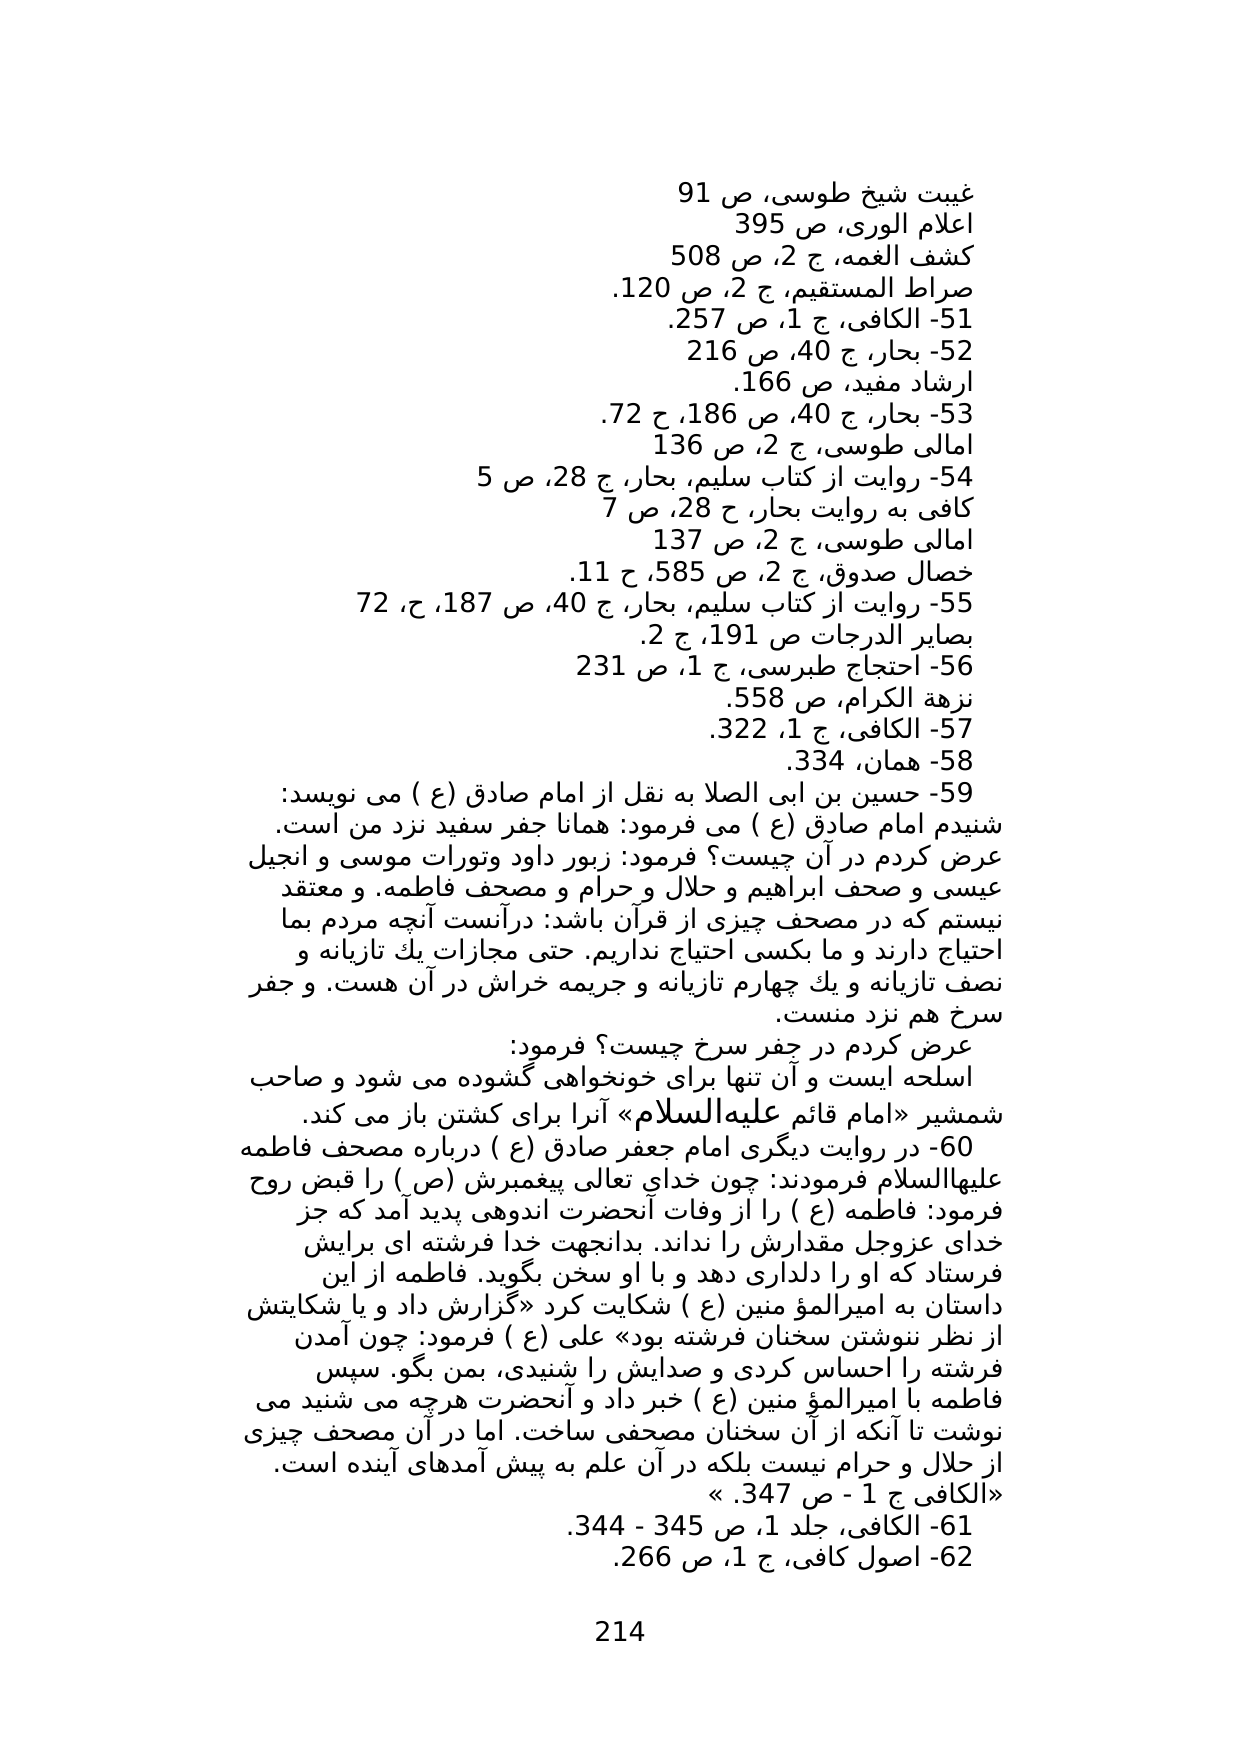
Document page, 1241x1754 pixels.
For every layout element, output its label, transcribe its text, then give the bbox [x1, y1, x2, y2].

text 61- الكافى، جلد 1، ص 345 - 344. [236, 1510, 1004, 1542]
text بصاير الدرجات ص 191، ج 2. [236, 619, 1004, 651]
text 58- همان، 334. [236, 745, 1004, 777]
text 52- بحار، ج 40، ص 216 [236, 335, 1004, 367]
text اعلام الورى، ص 395 [236, 209, 1004, 240]
text امالى طوسى، ج 2، ص 136 [236, 430, 1004, 461]
text صراط المستقيم، ج 2، ص 120. [236, 272, 1004, 303]
text 51- الكافى، ج 1، ص 257. [236, 303, 1004, 335]
text ارشاد مفيد، ص 166. [236, 367, 1004, 398]
text 62- اصول كافى، ج 1، ص 266. [236, 1542, 1004, 1573]
text 53- بحار، ج 40، ص 186، ح 72. [236, 398, 1004, 430]
text غيبت شيخ طوسى، ص 91 [236, 177, 1004, 209]
text 60- در روايت ديگرى امام جعفر صادق (ع ) درباره مصحف فاطمه عليهاالسلام فرمودند: چون خداى تعالى پيغمبرش (ص ) را قبض روح فرمود: فاطمه (ع ) را از وفات آنحضرت اندوهى پديد آمد كه جز خداى عزوجل مقدارش را نداند. بدانجهت خدا فرشته اى برايش فرستاد كه او را دلدارى دهد و با او سخن بگويد. فاطمه از اين داستان به اميرالمؤ منين (ع ) شكايت كرد «گزارش داد و يا شكايتش از نظر ننوشتن سخنان فرشته بود» على (ع ) فرمود: چون آمدن فرشته را احساس كردى و صدايش را شنيدى، بمن بگو. سپس فاطمه با اميرالمؤ منين (ع ) خبر داد و آنحضرت هرچه مى شنيد مى نوشت تا آنكه از آن سخنان مصحفى ساخت. اما در آن مصحف چيزى از حلال و حرام نيست بلكه در آن علم به پيش آمدهاى آينده است. «الكافى ج 1 - ص 347. » [236, 1131, 1004, 1510]
text 56- احتجاج طبرسى، ج 1، ص 231 [236, 651, 1004, 682]
text 54- روايت از كتاب سليم، بحار، ج 28، ص 5 [236, 461, 1004, 493]
text عرض كردم در جفر سرخ چيست؟ فرمود: [236, 1029, 1004, 1061]
text خصال صدوق، ج 2، ص 585، ح 11. [236, 556, 1004, 587]
text اسلحه ايست و آن تنها براى خونخواهى گشوده مى شود و صاحب شمشير «امام قائم عليه‌السلام» آنرا براى كشتن باز مى كند. [236, 1061, 1004, 1131]
text 57- الكافى، ج 1، 322. [236, 714, 1004, 745]
text 59- حسين بن ابى الصلا به نقل از امام صادق (ع ) مى نويسد: شنيدم امام صادق (ع ) مى فرمود: همانا جفر سفيد نزد من است. عرض كردم در آن چيست؟ فرمود: زبور داود وتورات موسى و انجيل عيسى و صحف ابراهيم و حلال و حرام و مصحف فاطمه. و معتقد نيستم كه در مصحف چيزى از قرآن باشد: درآنست آنچه مردم بما احتياج دارند و ما بكسى احتياج نداريم. حتى مجازات يك تازيانه و نصف تازيانه و يك چهارم تازيانه و جريمه خراش در آن هست. و جفر سرخ هم نزد منست. [236, 777, 1004, 1029]
text 55- روايت از كتاب سليم، بحار، ج 40، ص 187، ح، 72 [236, 587, 1004, 619]
text كشف الغمه، ج 2، ص 508 [236, 240, 1004, 272]
text كافى به روايت بحار، ح 28، ص 7 [236, 493, 1004, 524]
text نزهة الكرام، ص 558. [236, 682, 1004, 714]
text امالى طوسى، ج 2، ص 137 [236, 524, 1004, 556]
